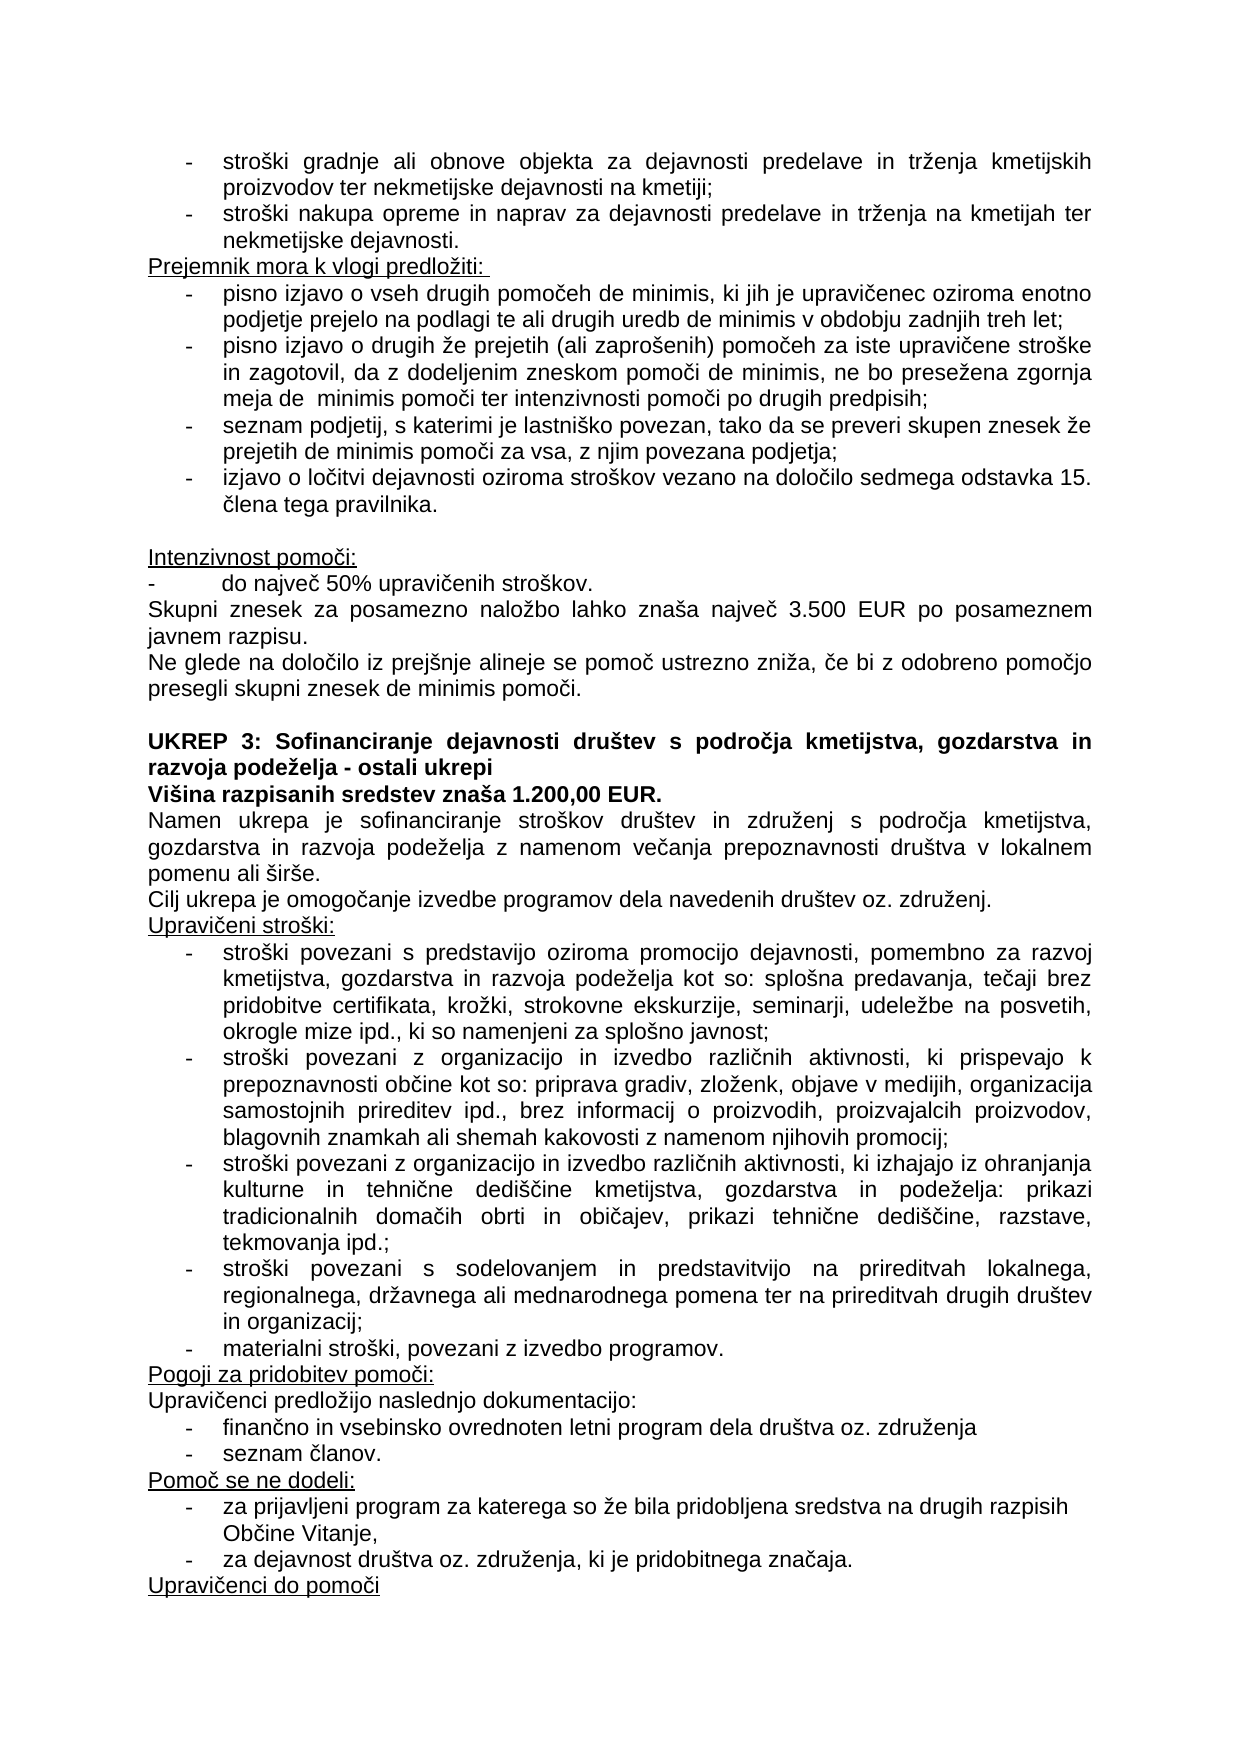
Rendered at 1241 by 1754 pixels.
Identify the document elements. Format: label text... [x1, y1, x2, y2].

text Upravičenci do pomoči [148, 1572, 1093, 1599]
text Namen ukrepa je sofinanciranje stroškov društev in združenj s področja kmetijstva, gozdarstva in razvoja podeželja z namenom večanja prepoznavnosti društva v lokalnem pomenu ali širše. [148, 807, 1093, 886]
list materialni stroški, povezani z izvedbo programov. [185, 1334, 1093, 1361]
list seznam podjetij, s katerimi je lastniško povezan, tako da se preveri skupen znesek že prejetih de minimis pomoči za vsa, z njim povezana podjetja; [185, 412, 1093, 464]
text UKREP 3: Sofinanciranje dejavnosti društev s področja kmetijstva, gozdarstva in razvoja podeželja - ostali ukrepi [148, 728, 1093, 781]
text - do največ 50% upravičenih stroškov. [148, 570, 1093, 596]
list pisno izjavo o drugih že prejetih (ali zaprošenih) pomočeh za iste upravičene stroške in zagotovil, da z dodeljenim zneskom pomoči de minimis, ne bo presežena zgornja meja de minimis pomoči ter intenzivnosti pomoči po drugih predpisih; [185, 332, 1093, 412]
list pisno izjavo o vseh drugih pomočeh de minimis, ki jih je upravičenec oziroma enotno podjetje prejelo na podlagi te ali drugih uredb de minimis v obdobju zadnjih treh let; [185, 279, 1093, 332]
text Skupni znesek za posamezno naložbo lahko znaša največ 3.500 EUR po posameznem javnem razpisu. [148, 596, 1093, 649]
list stroški nakupa opreme in naprav za dejavnosti predelave in trženja na kmetijah ter nekmetijske dejavnosti. [185, 200, 1093, 253]
list finančno in vsebinsko ovrednoten letni program dela društva oz. združenja [185, 1414, 1093, 1440]
list izjavo o ločitvi dejavnosti oziroma stroškov vezano na določilo sedmega odstavka 15. člena tega pravilnika. [185, 464, 1093, 517]
text Upravičeni stroški: [148, 912, 1093, 939]
text Pogoji za pridobitev pomoči: [148, 1361, 1093, 1387]
text Višina razpisanih sredstev znaša 1.200,00 EUR. [148, 781, 1093, 807]
text Cilj ukrepa je omogočanje izvedbe programov dela navedenih društev oz. združenj. [148, 886, 1093, 912]
list seznam članov. [185, 1440, 1093, 1467]
list stroški povezani s predstavijo oziroma promocijo dejavnosti, pomembno za razvoj kmetijstva, gozdarstva in razvoja podeželja kot so: splošna predavanja, tečaji brez pridobitve certifikata, krožki, strokovne ekskurzije, seminarji, udeležbe na posvetih, okrogle mize ipd., ki so namenjeni za splošno javnost; [185, 939, 1093, 1044]
list za dejavnost društva oz. združenja, ki je pridobitnega značaja. [185, 1546, 1093, 1572]
text Prejemnik mora k vlogi predložiti: [148, 253, 1093, 279]
list stroški gradnje ali obnove objekta za dejavnosti predelave in trženja kmetijskih proizvodov ter nekmetijske dejavnosti na kmetiji; [185, 148, 1093, 200]
text Pomoč se ne dodeli: [148, 1467, 1093, 1493]
list stroški povezani z organizacijo in izvedbo različnih aktivnosti, ki prispevajo k prepoznavnosti občine kot so: priprava gradiv, zloženk, objave v medijih, organizacija samostojnih prireditev ipd., brez informacij o proizvodih, proizvajalcih proizvodov, blagovnih znamkah ali shemah kakovosti z namenom njihovih promocij; [185, 1044, 1093, 1150]
list za prijavljeni program za katerega so že bila pridobljena sredstva na drugih razpisih Občine Vitanje, [185, 1493, 1093, 1546]
text Upravičenci predložijo naslednjo dokumentacijo: [148, 1387, 1093, 1414]
text Ne glede na določilo iz prejšnje alineje se pomoč ustrezno zniža, če bi z odobreno pomočjo presegli skupni znesek de minimis pomoči. [148, 649, 1093, 702]
text Intenzivnost pomoči: [148, 543, 1093, 570]
list stroški povezani z organizacijo in izvedbo različnih aktivnosti, ki izhajajo iz ohranjanja kulturne in tehnične dediščine kmetijstva, gozdarstva in podeželja: prikazi tradicionalnih domačih obrti in običajev, prikazi tehnične dediščine, razstave, tekmovanja ipd.; [185, 1150, 1093, 1255]
list stroški povezani s sodelovanjem in predstavitvijo na prireditvah lokalnega, regionalnega, državnega ali mednarodnega pomena ter na prireditvah drugih društev in organizacij; [185, 1255, 1093, 1334]
